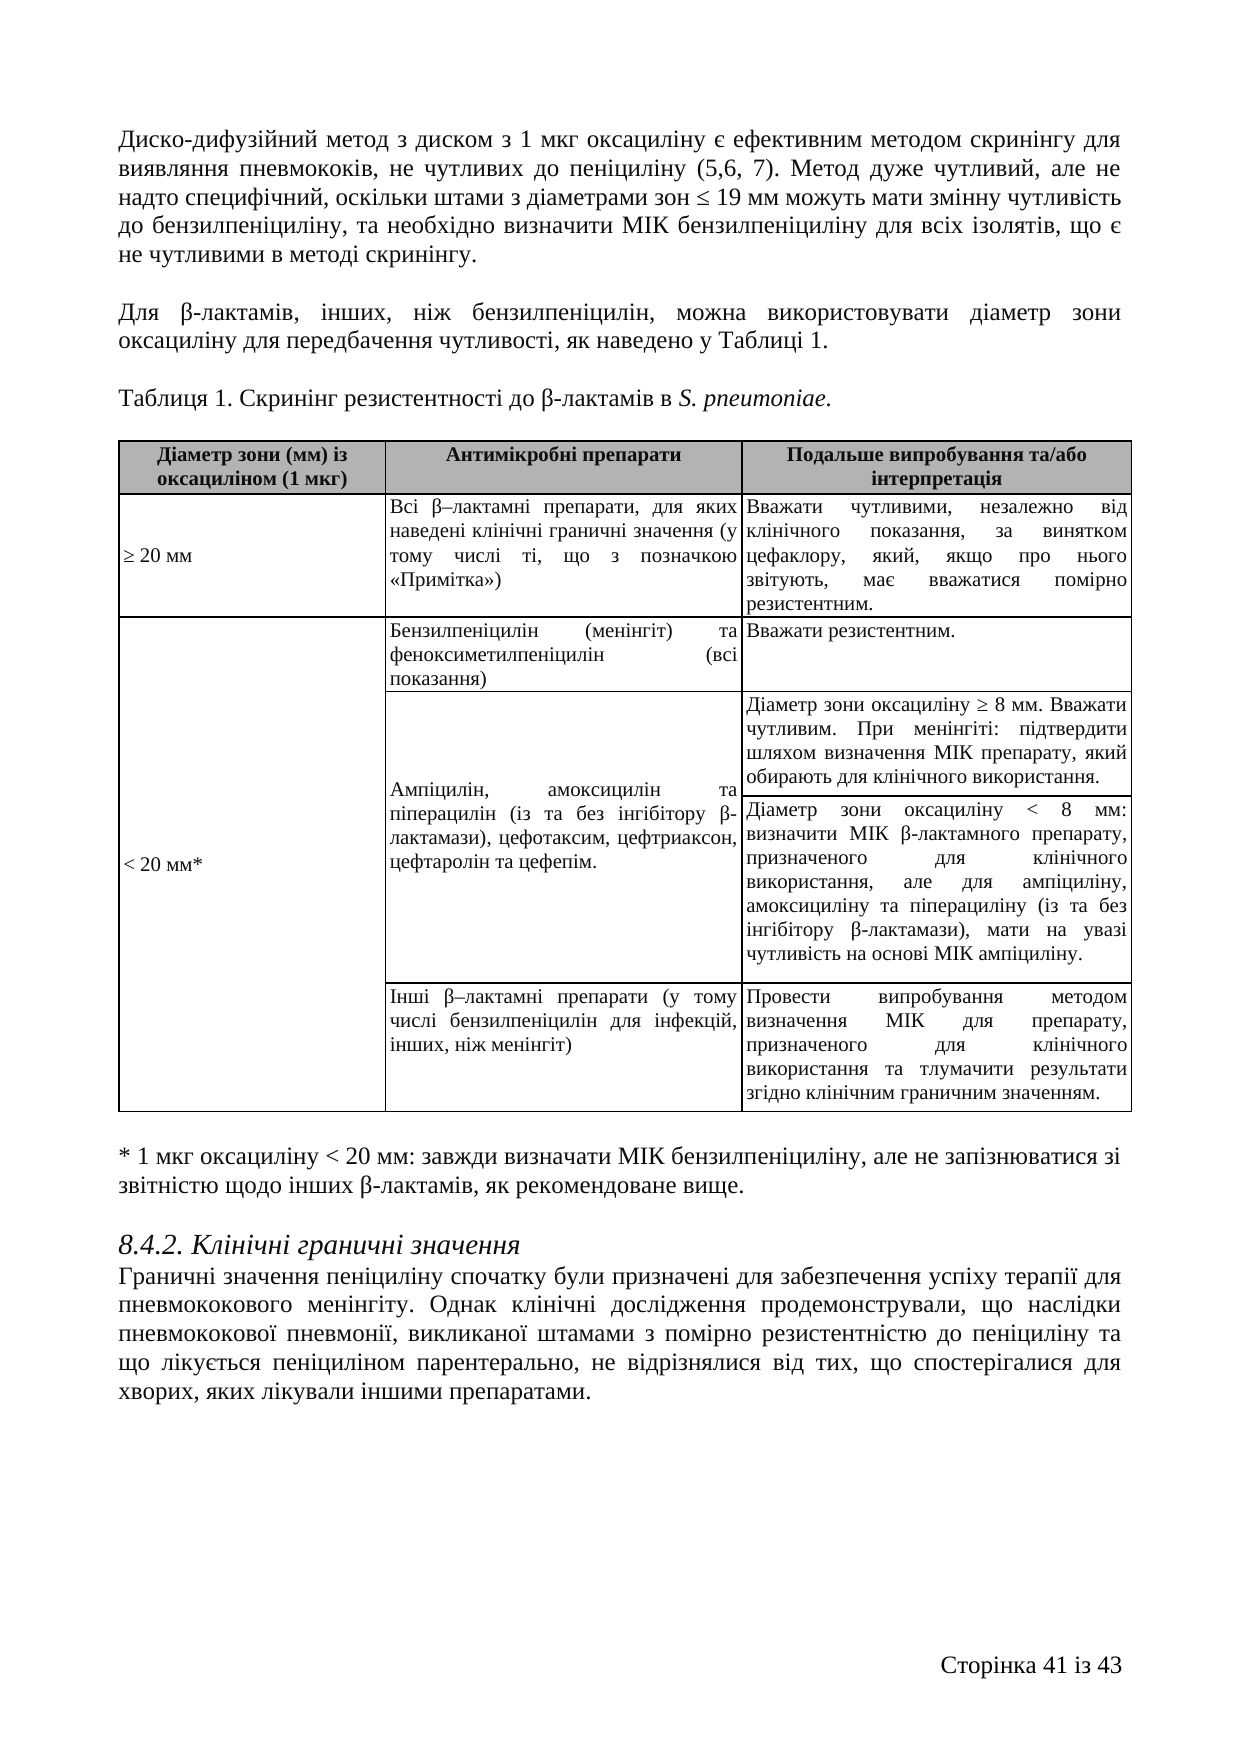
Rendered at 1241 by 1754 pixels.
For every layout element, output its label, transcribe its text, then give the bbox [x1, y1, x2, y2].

text Граничні значення пеніциліну спочатку були призначені для забезпечення успіху терапії для пневмококового менінгіту. Однак клінічні дослідження продемонстрували, що наслідки пневмококової пневмонії, викликаної штамами з помірно резистентністю до пеніциліну та що лікується пеніциліном парентерально, не відрізнялися від тих, що спостерігалися для хворих, яких лікували іншими препаратами. [118, 1261, 1122, 1404]
text Таблиця 1. Скринінг резистентності до β-лактамів в S. pneumoniae. [118, 383, 1122, 412]
table_cell Діаметр зони оксациліну ≥ . Вважати чутливим. При менінгіті: підтвердити шляхом визначення МІК препарату, який обирають для клінічного використання. [743, 692, 1131, 795]
table_cell Ампіцилін, амоксицилін та піперацилін (із та без інгібітору β-лактамази), цефотаксим, цефтриаксон, цефтаролін та цефепім. [386, 692, 741, 982]
table_header Антимікробні препарати [386, 442, 741, 493]
text Диско-дифузійний метод з диском з 1 мкг оксациліну є ефективним методом скринінгу для виявляння пневмококів, не чутливих до пеніциліну (5,6, 7). Метод дуже чутливий, але не надто специфічний, оскільки штами з діаметрами зон ≤ можуть мати змінну чутливість до бензилпеніциліну, та необхідно визначити МІК бензилпеніциліну для всіх ізолятів, що є не чутливими в методі скринінгу. [118, 124, 1122, 268]
text 8.4.2. Клінічні граничні значення [118, 1227, 1122, 1261]
table_cell Бензилпеніцилін (менінгіт) та феноксиметилпеніцилін (всі показання) [386, 618, 741, 691]
table_header Подальше випробування та/або інтерпретація [743, 442, 1131, 493]
table_header Діаметр зони (мм) із оксациліном (1 мкг) [120, 442, 385, 493]
table_cell Діаметр зони оксациліну < 8 мм: визначити МІК β-лактамного препарату, призначеного для клінічного використання, але для ампіциліну, амоксициліну та піперациліну (із та без інгібітору β-лактамази), мати на увазі чутливість на основі МІК ампіциліну. [743, 797, 1131, 982]
table_cell Вважати резистентним. [743, 618, 1131, 691]
table_cell Вважати чутливими, незалежно від клінічного показання, за винятком цефаклору, який, якщо про нього звітують, має вважатися помірно резистентним. [743, 495, 1131, 616]
table_cell < 20 мм* [120, 618, 385, 1111]
text * 1 мкг оксациліну < 20 мм: завжди визначати МІК бензилпеніциліну, але не запізнюватися зі звітністю щодо інших β-лактамів, як рекомендоване вище. [118, 1141, 1122, 1198]
text Для β-лактамів, інших, ніж бензилпеніцилін, можна використовувати діаметр зони оксациліну для передбачення чутливості, як наведено у Таблиці 1. [118, 297, 1122, 354]
table_cell Всі β–лактамні препарати, для яких наведені клінічні граничні значення (у тому числі ті, що з позначкою «Примітка») [386, 495, 741, 616]
table_cell Провести випробування методом визначення МІК для препарату, призначеного для клінічного використання та тлумачити результати згідно клінічним граничним значенням. [743, 984, 1131, 1111]
table_cell Інші β–лактамні препарати (у тому числі бензилпеніцилін для інфекцій, інших, ніж менінгіт) [386, 984, 741, 1111]
table_cell ≥ [120, 495, 385, 616]
